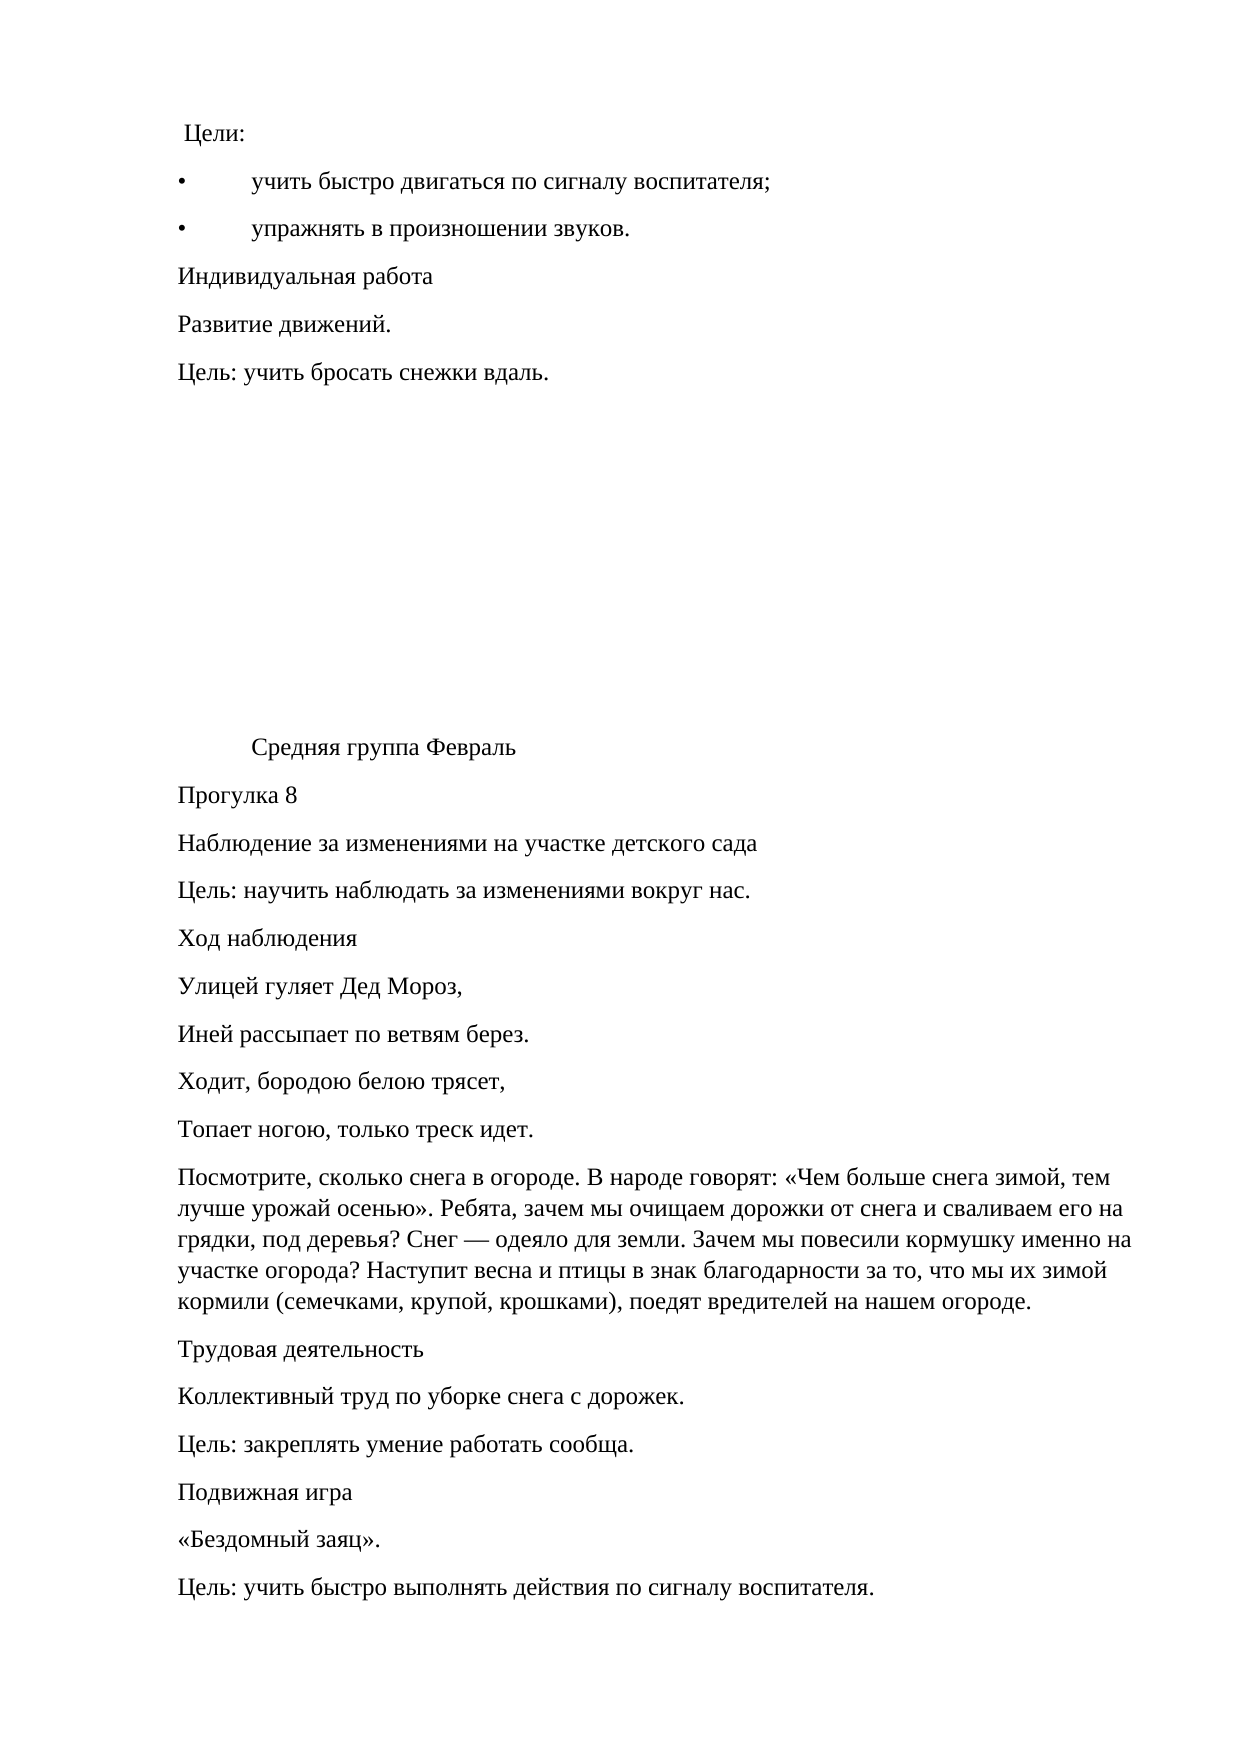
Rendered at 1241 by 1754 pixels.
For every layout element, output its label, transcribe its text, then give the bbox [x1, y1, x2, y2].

text Ход наблюдения [177, 923, 1152, 952]
text Трудовая деятельность [177, 1334, 1152, 1362]
text Цель: закреплять умение работать сообща. [177, 1429, 1152, 1458]
text Топает ногою, только треск идет. [177, 1114, 1152, 1143]
text Цели: [177, 118, 1152, 147]
text Цель: научить наблюдать за изменениями вокруг нас. [177, 876, 1152, 904]
text • упражнять в произношении звуков. [177, 213, 1152, 242]
text Улицей гуляет Дед Мороз, [177, 971, 1152, 1000]
text Цель: учить быстро выполнять действия по сигналу воспитателя. [177, 1572, 1152, 1601]
text Подвижная игра [177, 1477, 1152, 1506]
text Наблюдение за изменениями на участке детского сада [177, 828, 1152, 857]
text Иней рассыпает по ветвям берез. [177, 1019, 1152, 1047]
text Средняя группа Февраль [177, 732, 1152, 761]
text Индивидуальная работа [177, 261, 1152, 290]
text Развитие движений. [177, 309, 1152, 338]
text Коллективный труд по уборке снега с дорожек. [177, 1381, 1152, 1410]
text • учить быстро двигаться по сигналу воспитателя; [177, 166, 1152, 194]
text Ходит, бородою белою трясет, [177, 1066, 1152, 1095]
text «Бездомный заяц». [177, 1524, 1152, 1553]
text Прогулка 8 [177, 780, 1152, 809]
text Посмотрите, сколько снега в огороде. В народе говорят: «Чем больше снега зимой, тем лучше урожай осенью». Ребята, зачем мы очищаем дорожки от снега и сваливаем его на грядки, под деревья? Снег — одеяло для земли. Зачем мы повесили кормушку именно на участке огорода? Наступит весна и птицы в знак благодарности за то, что мы их зимой кормили (семечками, крупой, крошками), поедят вредителей на нашем огороде. [177, 1162, 1152, 1315]
text Цель: учить бросать снежки вдаль. [177, 357, 1152, 385]
